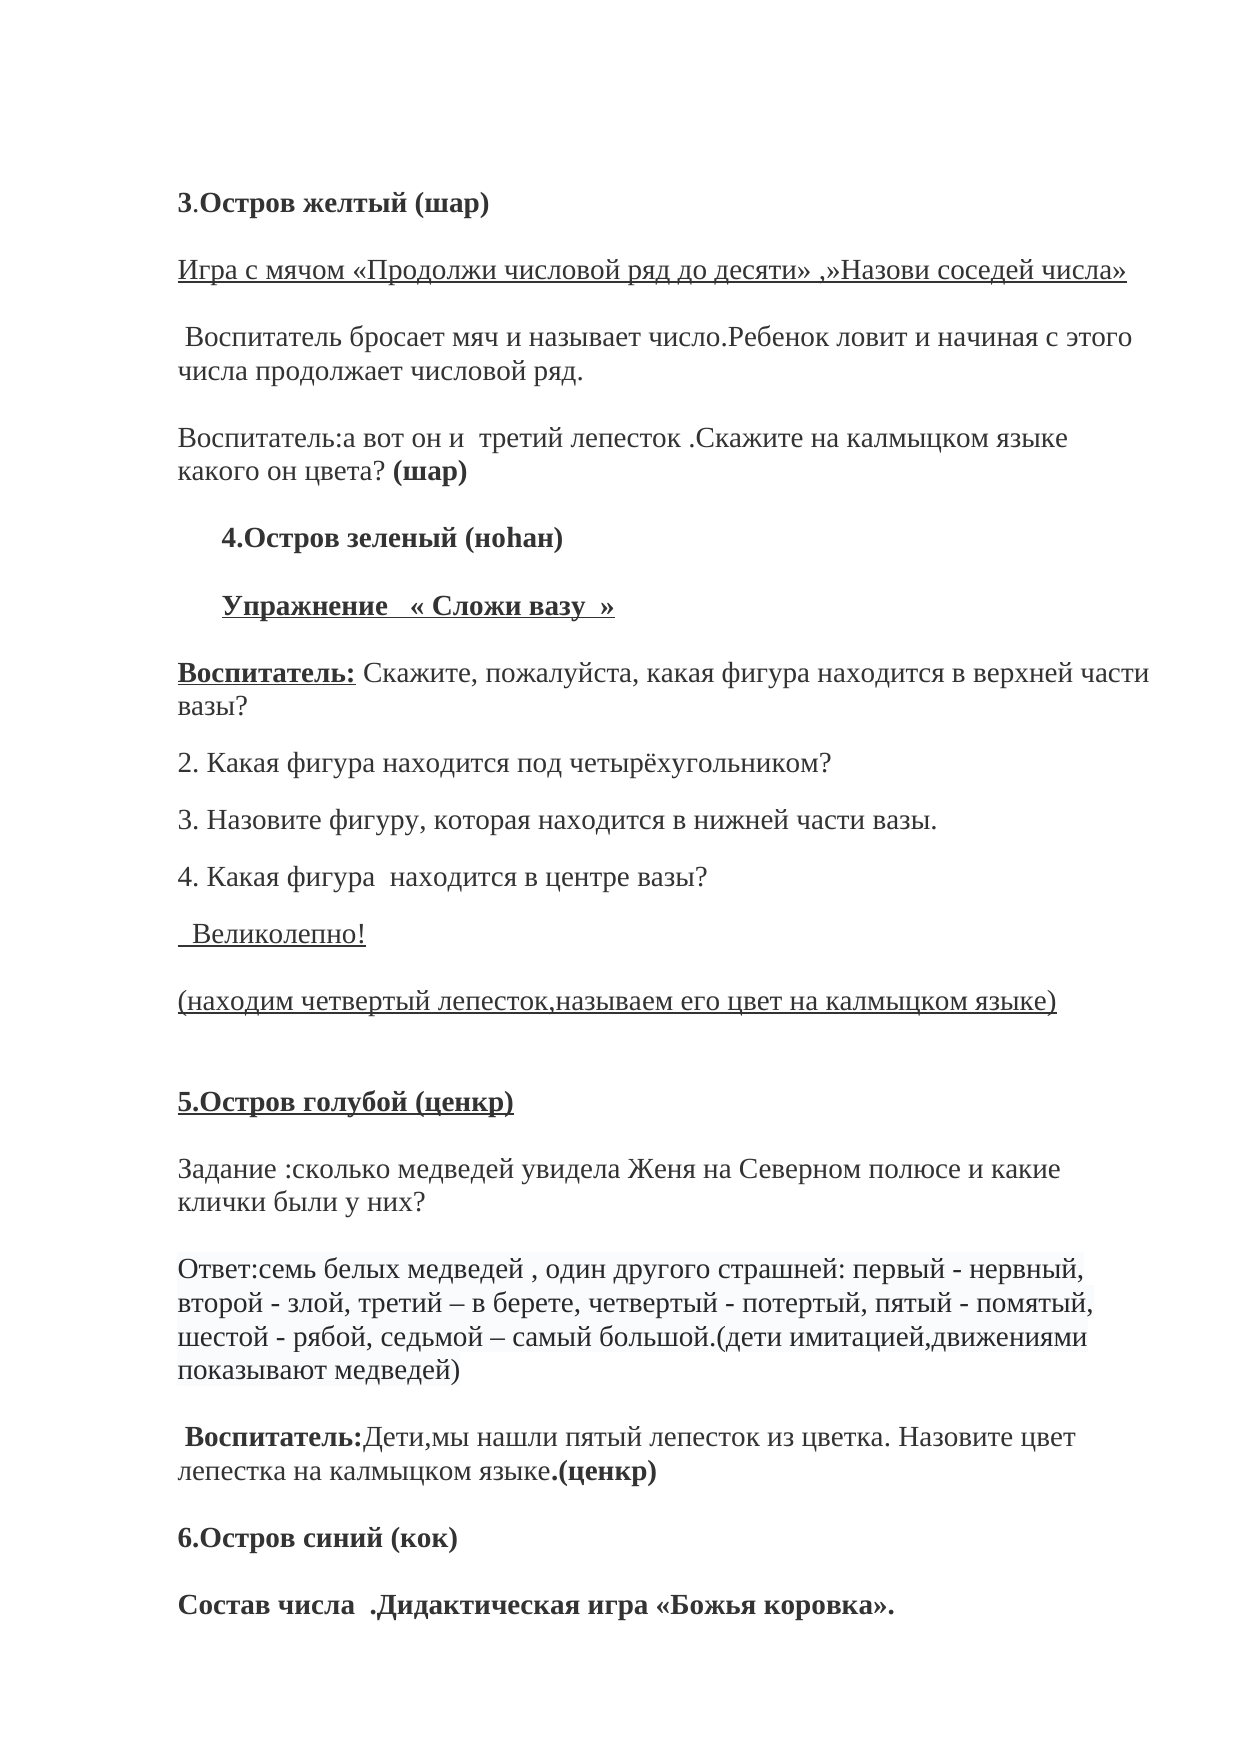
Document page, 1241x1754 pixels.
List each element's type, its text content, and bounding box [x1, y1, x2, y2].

text Великолепно! [177, 916, 1152, 950]
text Упражнение « Сложи вазу » [221, 588, 1152, 621]
text Состав числа .Дидактическая игра «Божья коровка». [177, 1587, 1152, 1621]
text 2. Какая фигура находится под четырёхугольником? [177, 745, 1152, 779]
text Ответ:семь белых медведей , один другого страшней: первый - нервный, второй - злой, третий – в берете, четвертый - потертый, пятый - помятый, шестой - рябой, седьмой – самый большой.(дети имитацией,движениями показывают медведей) [460, 1252, 1152, 1386]
text Воспитатель: Скажите, пожалуйста, какая фигура находится в верхней части вазы? [177, 655, 1152, 722]
text 6.Остров синий (кок) [177, 1520, 1152, 1553]
text Воспитатель:Дети,мы нашли пятый лепесток из цветка. Назовите цвет лепестка на калмыцком языке.(ценкр) [177, 1419, 1152, 1486]
text Воспитатель бросает мяч и называет число.Ребенок ловит и начиная с этого числа продолжает числовой ряд. [177, 319, 1152, 386]
text 3.Остров желтый (шар) [177, 185, 1152, 219]
text Задание :сколько медведей увидела Женя на Северном полюсе и какие клички были у них? [177, 1151, 1152, 1218]
text Игра с мячом «Продолжи числовой ряд до десяти» ,»Назови соседей числа» [177, 252, 1152, 286]
text (находим четвертый лепесток,называем его цвет на калмыцком языке) [177, 983, 1152, 1017]
text Воспитатель:а вот он и третий лепесток .Скажите на калмыцком языке какого он цвета? (шар) [177, 420, 1152, 487]
text 4.Остров зеленый (ноhан) [221, 521, 1152, 554]
text 5.Остров голубой (ценкр) [177, 1084, 1152, 1117]
text 3. Назовите фигуру, которая находится в нижней части вазы. [177, 802, 1152, 836]
text 4. Какая фигура находится в центре вазы? [177, 859, 1152, 893]
